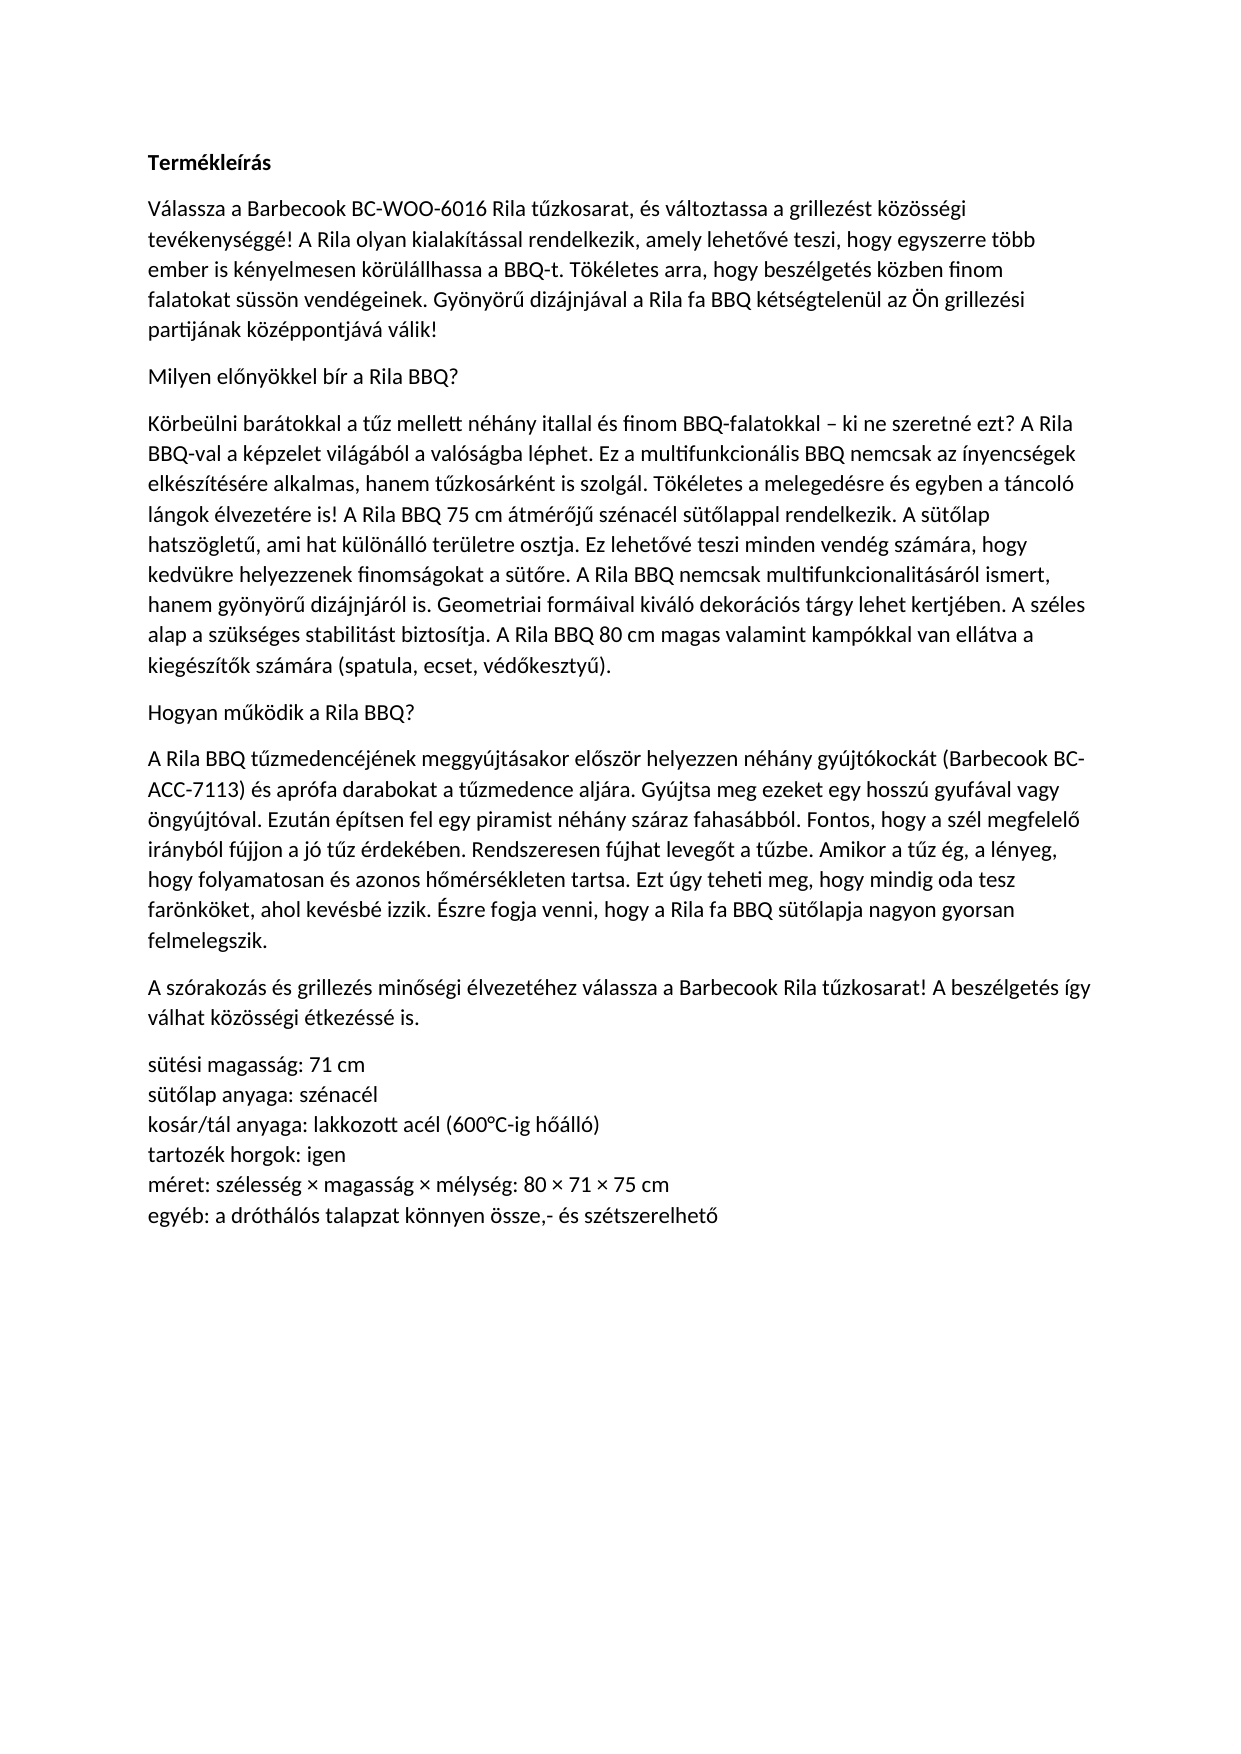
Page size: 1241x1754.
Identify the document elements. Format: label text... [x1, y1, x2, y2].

text Válassza a Barbecook BC-WOO-6016 Rila tűzkosarat, és változtassa a grillezést közösségi tevékenységgé! A Rila olyan kialakítással rendelkezik, amely lehetővé teszi, hogy egyszerre több ember is kényelmesen körülállhassa a BBQ-t. Tökéletes arra, hogy beszélgetés közben finom falatokat süssön vendégeinek. Gyönyörű dizájnjával a Rila fa BBQ kétségtelenül az Ön grillezési partijának középpontjává válik! [148, 194, 1093, 343]
text sütési magasság: 71 cm sütőlap anyaga: szénacél kosár/tál anyaga: lakkozott acél (600°C-ig hőálló) tartozék horgok: igen méret: szélesség × magasság × mélység: 80 × 71 × 75 cm egyéb: a dróthálós talapzat könnyen össze,- és szétszerelhető [148, 1050, 1093, 1229]
text A Rila BBQ tűzmedencéjének meggyújtásakor először helyezzen néhány gyújtókockát (Barbecook BC-ACC-7113) és aprófa darabokat a tűzmedence aljára. Gyújtsa meg ezeket egy hosszú gyufával vagy öngyújtóval. Ezután építsen fel egy piramist néhány száraz fahasábból. Fontos, hogy a szél megfelelő irányból fújjon a jó tűz érdekében. Rendszeresen fújhat levegőt a tűzbe. Amikor a tűz ég, a lényeg, hogy folyamatosan és azonos hőmérsékleten tartsa. Ezt úgy teheti meg, hogy mindig oda tesz farönköket, ahol kevésbé izzik. Észre fogja venni, hogy a Rila fa BBQ sütőlapja nagyon gyorsan felmelegszik. [148, 744, 1093, 954]
text Termékleírás [148, 148, 1093, 176]
text A szórakozás és grillezés minőségi élvezetéhez válassza a Barbecook Rila tűzkosarat! A beszélgetés így válhat közösségi étkezéssé is. [148, 973, 1093, 1031]
text Körbeülni barátokkal a tűz mellett néhány itallal és finom BBQ-falatokkal – ki ne szeretné ezt? A Rila BBQ-val a képzelet világából a valóságba léphet. Ez a multifunkcionális BBQ nemcsak az ínyencségek elkészítésére alkalmas, hanem tűzkosárként is szolgál. Tökéletes a melegedésre és egyben a táncoló lángok élvezetére is! A Rila BBQ 75 cm átmérőjű szénacél sütőlappal rendelkezik. A sütőlap hatszögletű, ami hat különálló területre osztja. Ez lehetővé teszi minden vendég számára, hogy kedvükre helyezzenek finomságokat a sütőre. A Rila BBQ nemcsak multifunkcionalitásáról ismert, hanem gyönyörű dizájnjáról is. Geometriai formáival kiváló dekorációs tárgy lehet kertjében. A széles alap a szükséges stabilitást biztosítja. A Rila BBQ 80 cm magas valamint kampókkal van ellátva a kiegészítők számára (spatula, ecset, védőkesztyű). [148, 409, 1093, 679]
text Milyen előnyökkel bír a Rila BBQ? [148, 362, 1093, 390]
text Hogyan működik a Rila BBQ? [148, 698, 1093, 726]
